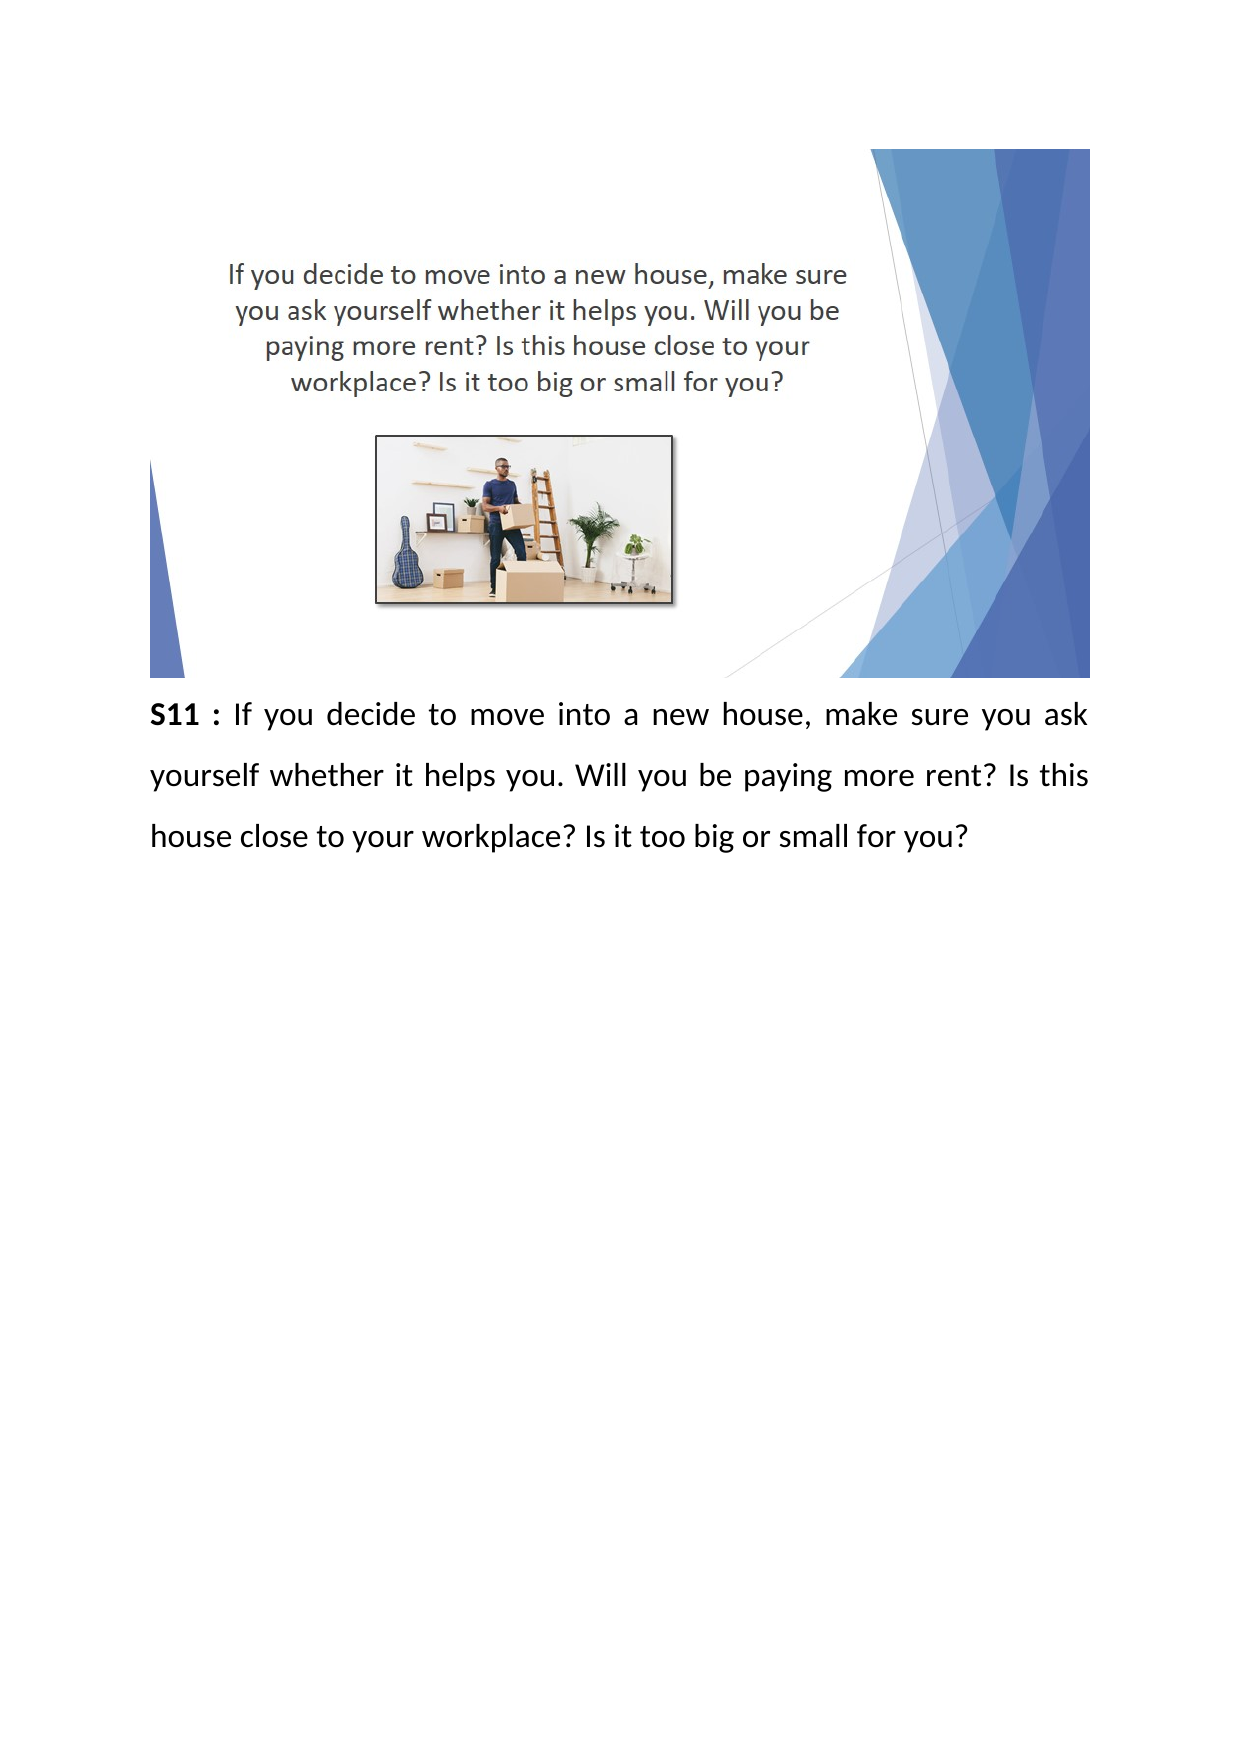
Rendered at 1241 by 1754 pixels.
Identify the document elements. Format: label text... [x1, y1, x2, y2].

text S11 : If you decide to move into a new house, make sure you ask yourself whether it helps you. Will you be paying more rent? Is this house close to your workplace? Is it too big or small for you? [150, 693, 1090, 856]
picture [150, 149, 1090, 678]
